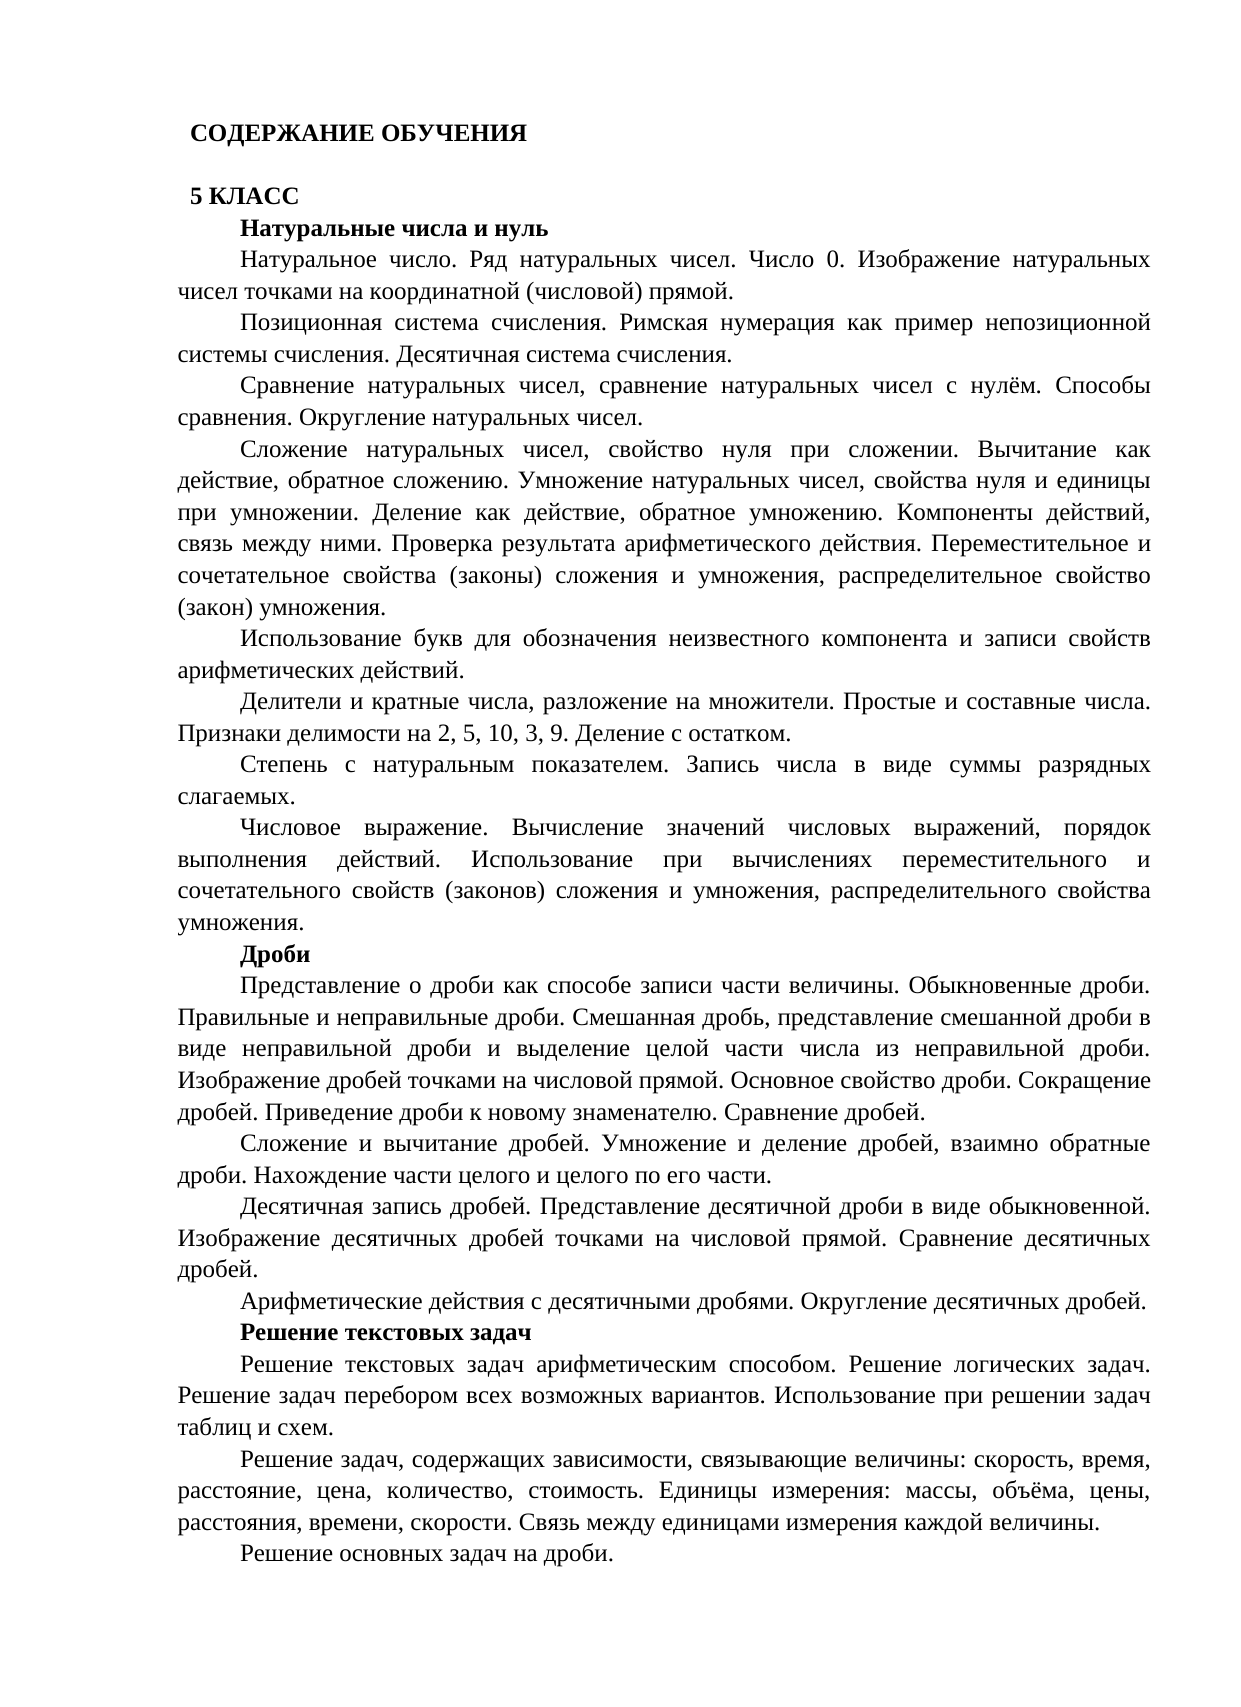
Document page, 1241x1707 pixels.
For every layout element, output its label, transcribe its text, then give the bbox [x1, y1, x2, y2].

text Сложение натуральных чисел, свойство нуля при сложении. Вычитание как действие, обратное сложению. Умножение натуральных чисел, свойства нуля и единицы при умножении. Деление как действие, обратное умножению. Компоненты действий, связь между ними. Проверка результата арифметического действия. Переместительное и сочетательное свойства (законы) сложения и умножения, распределительное свойство (закон) умножения. [177, 434, 1152, 620]
text Решение текстовых задач [177, 1317, 1152, 1346]
text Решение текстовых задач арифметическим способом. Решение логических задач. Решение задач перебором всех возможных вариантов. Использование при решении задач таблиц и схем. [177, 1349, 1152, 1441]
text Позиционная система счисления. Римская нумерация как пример непозиционной системы счисления. Десятичная система счисления. [177, 307, 1152, 368]
text Решение задач, содержащих зависимости, связывающие величины: скорость, время, расстояние, цена, количество, стоимость. Единицы измерения: массы, объёма, цены, расстояния, времени, скорости. Связь между единицами измерения каждой величины. [177, 1444, 1152, 1536]
text Использование букв для обозначения неизвестного компонента и записи свойств арифметических действий. [177, 623, 1152, 683]
text СОДЕРЖАНИЕ ОБУЧЕНИЯ [190, 118, 1152, 147]
text Арифметические действия с десятичными дробями. Округление десятичных дробей. [177, 1286, 1152, 1315]
text Степень с натуральным показателем. Запись числа в виде суммы разрядных слагаемых. [177, 749, 1152, 810]
text Натуральные числа и нуль [177, 213, 1152, 242]
text Десятичная запись дробей. Представление десятичной дроби в виде обыкновенной. Изображение десятичных дробей точками на числовой прямой. Сравнение десятичных дробей. [177, 1191, 1152, 1283]
text 5 КЛАСС [190, 181, 1152, 210]
text Натуральное число. Ряд натуральных чисел. Число 0. Изображение натуральных чисел точками на координатной (числовой) прямой. [177, 244, 1152, 305]
text Делители и кратные числа, разложение на множители. Простые и составные числа. Признаки делимости на 2, 5, 10, 3, 9. Деление с остатком. [177, 686, 1152, 747]
text Числовое выражение. Вычисление значений числовых выражений, порядок выполнения действий. Использование при вычислениях переместительного и сочетательного свойств (законов) сложения и умножения, распределительного свойства умножения. [177, 812, 1152, 936]
text Представление о дроби как способе записи части величины. Обыкновенные дроби. Правильные и неправильные дроби. Смешанная дробь, представление смешанной дроби в виде неправильной дроби и выделение целой части числа из неправильной дроби. Изображение дробей точками на числовой прямой. Основное свойство дроби. Сокращение дробей. Приведение дроби к новому знаменателю. Сравнение дробей. [177, 970, 1152, 1125]
text Дроби [177, 939, 1152, 967]
text Сложение и вычитание дробей. Умножение и деление дробей, взаимно обратные дроби. Нахождение части целого и целого по его части. [177, 1128, 1152, 1188]
text Решение основных задач на дроби. [177, 1538, 1152, 1567]
text Сравнение натуральных чисел, сравнение натуральных чисел с нулём. Способы сравнения. Округление натуральных чисел. [177, 371, 1152, 431]
